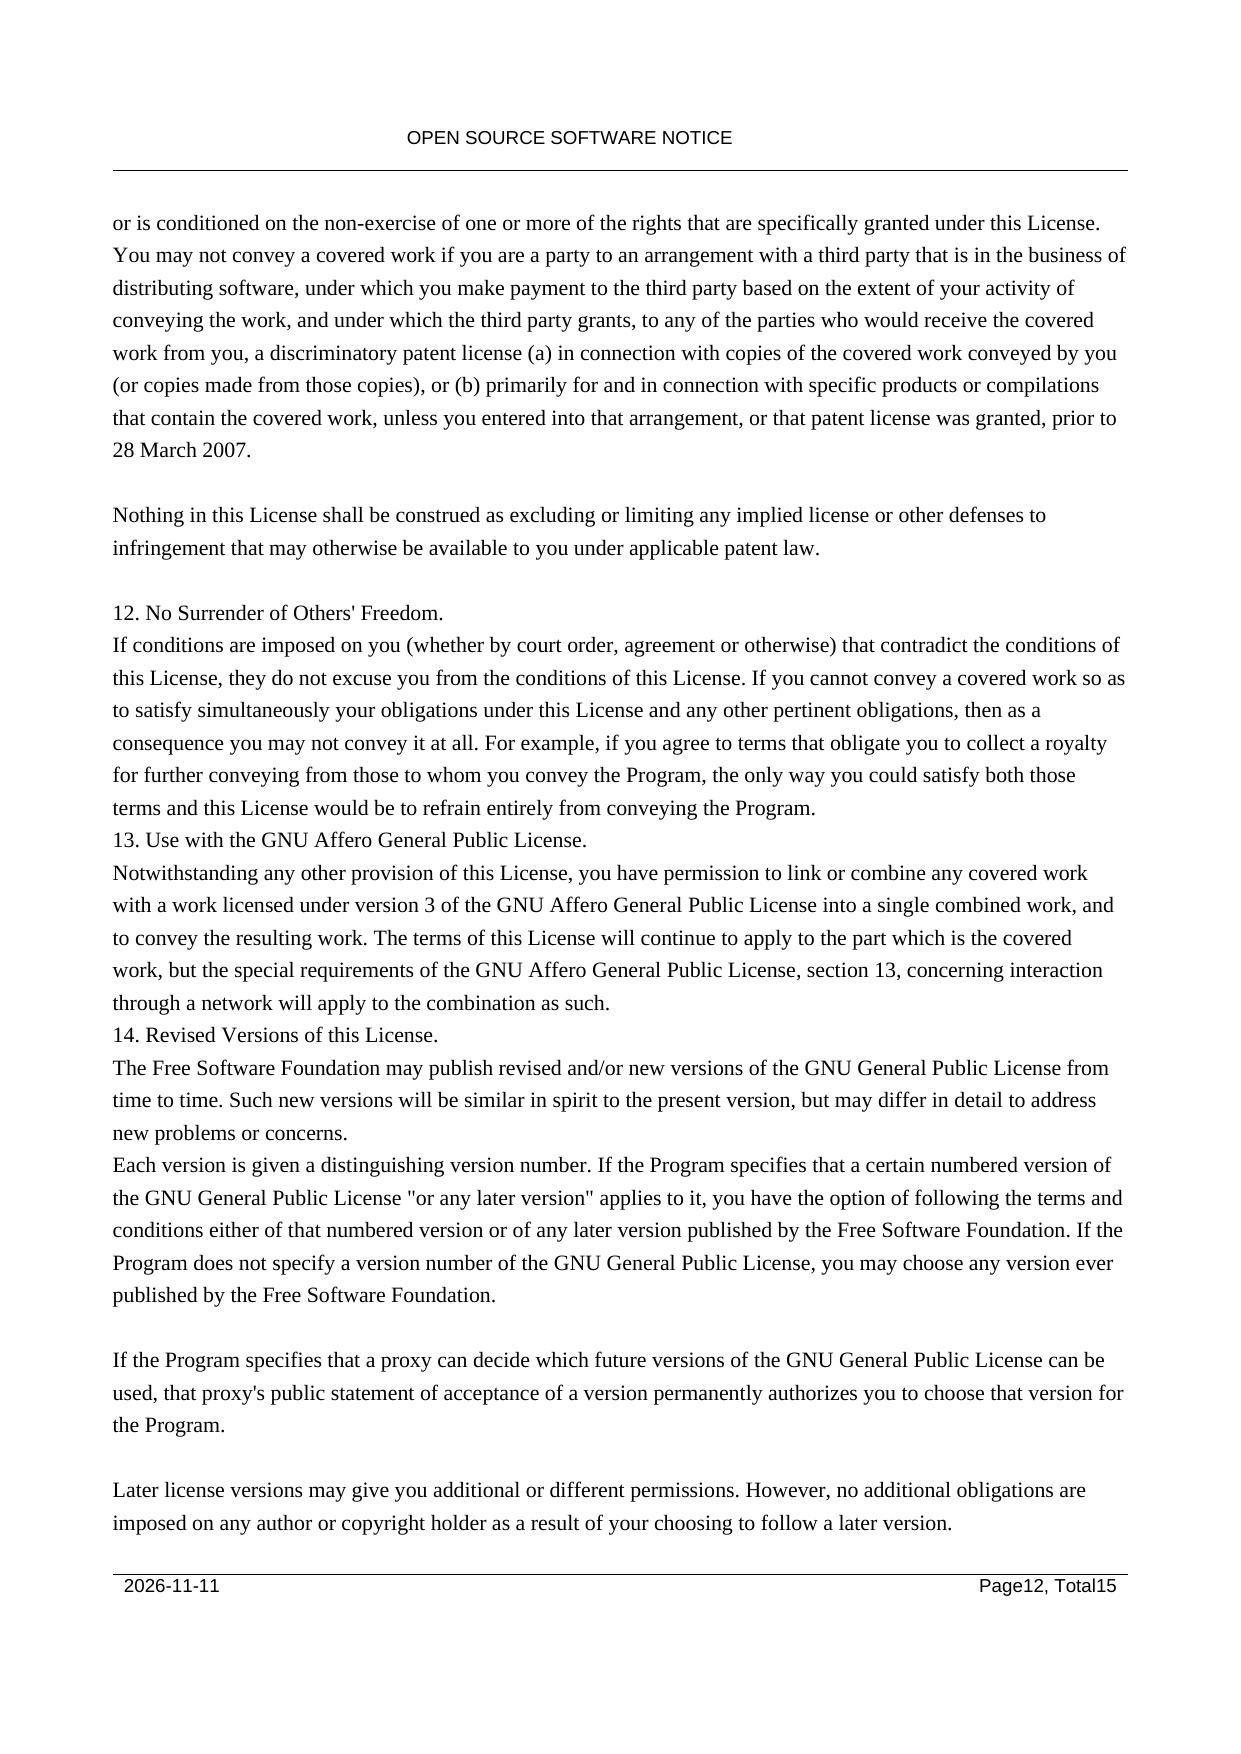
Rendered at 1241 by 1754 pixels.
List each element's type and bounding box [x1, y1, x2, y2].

text [112, 206, 1128, 1539]
